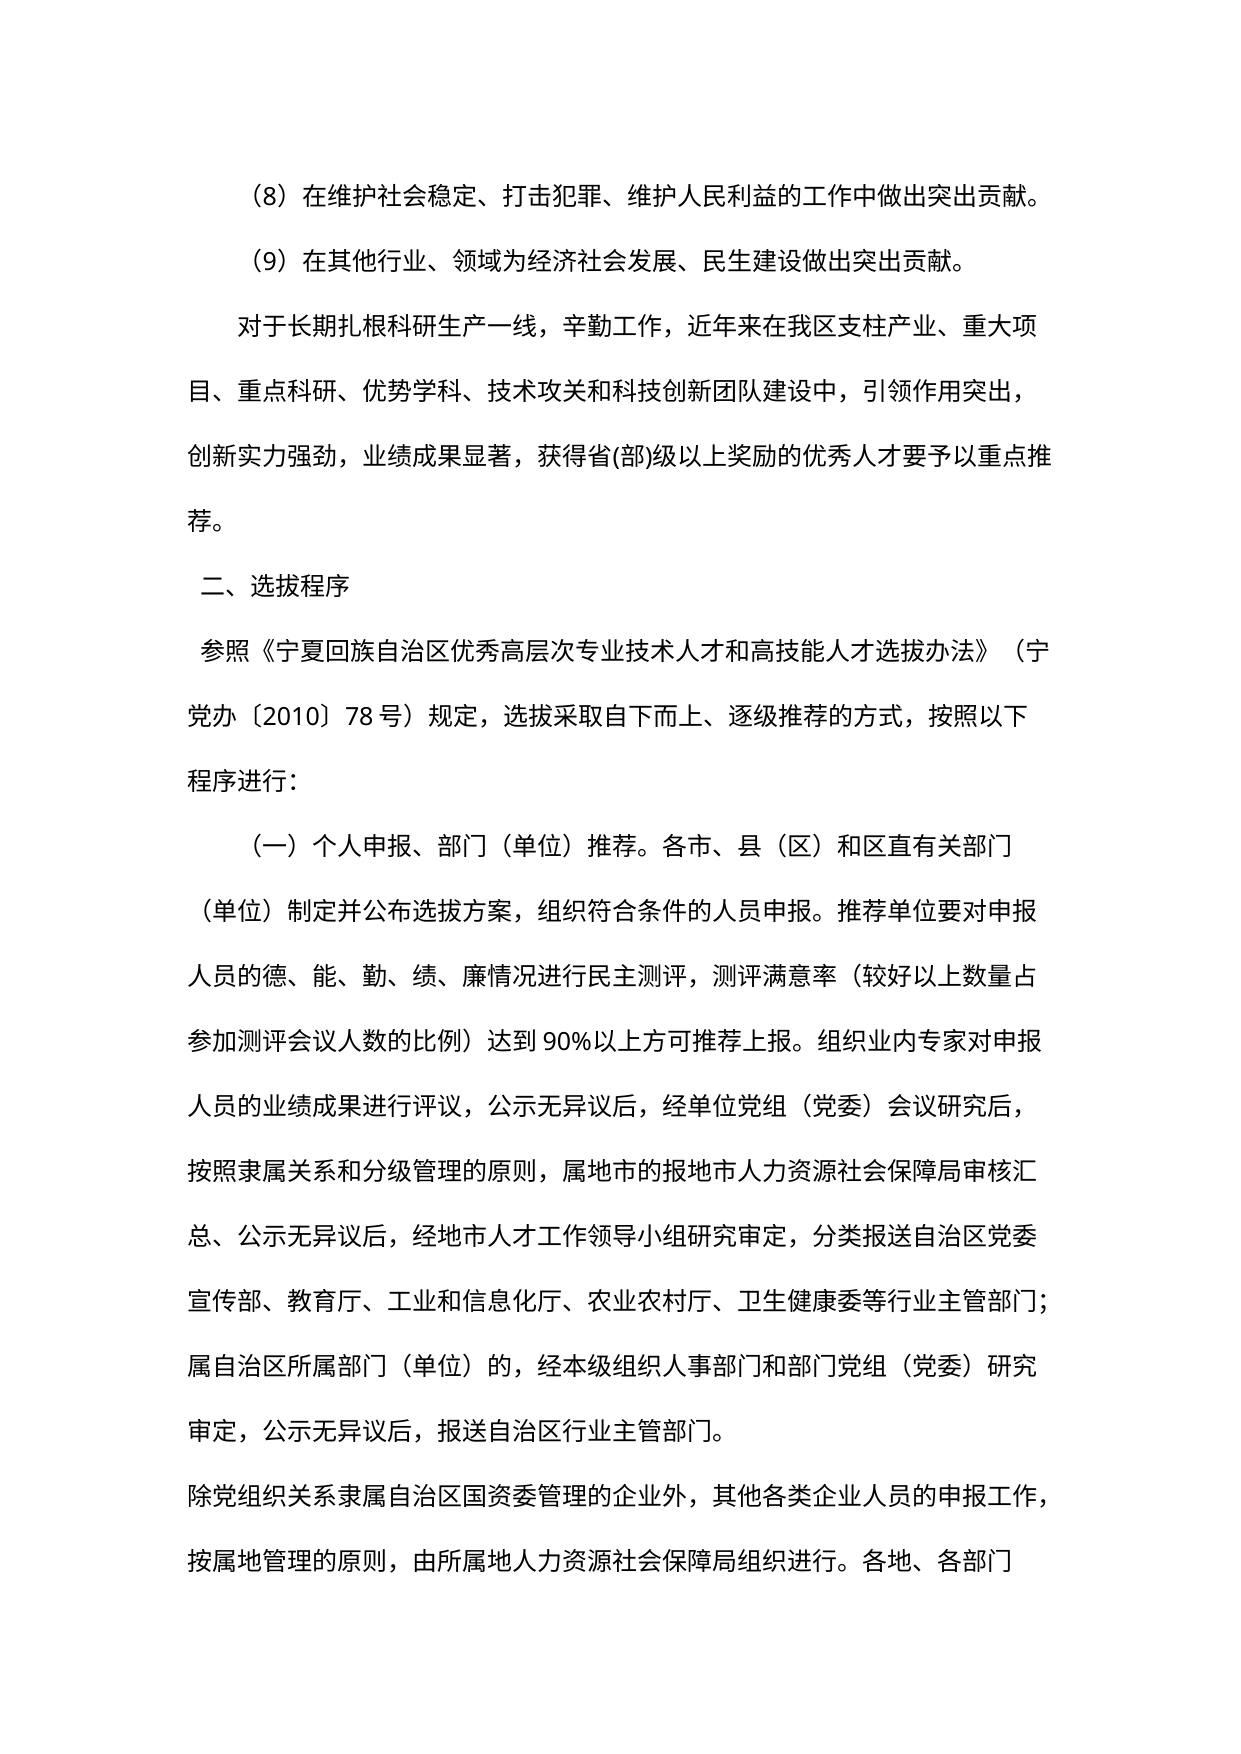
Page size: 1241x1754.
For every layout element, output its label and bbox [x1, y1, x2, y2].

text [187, 162, 1053, 1592]
